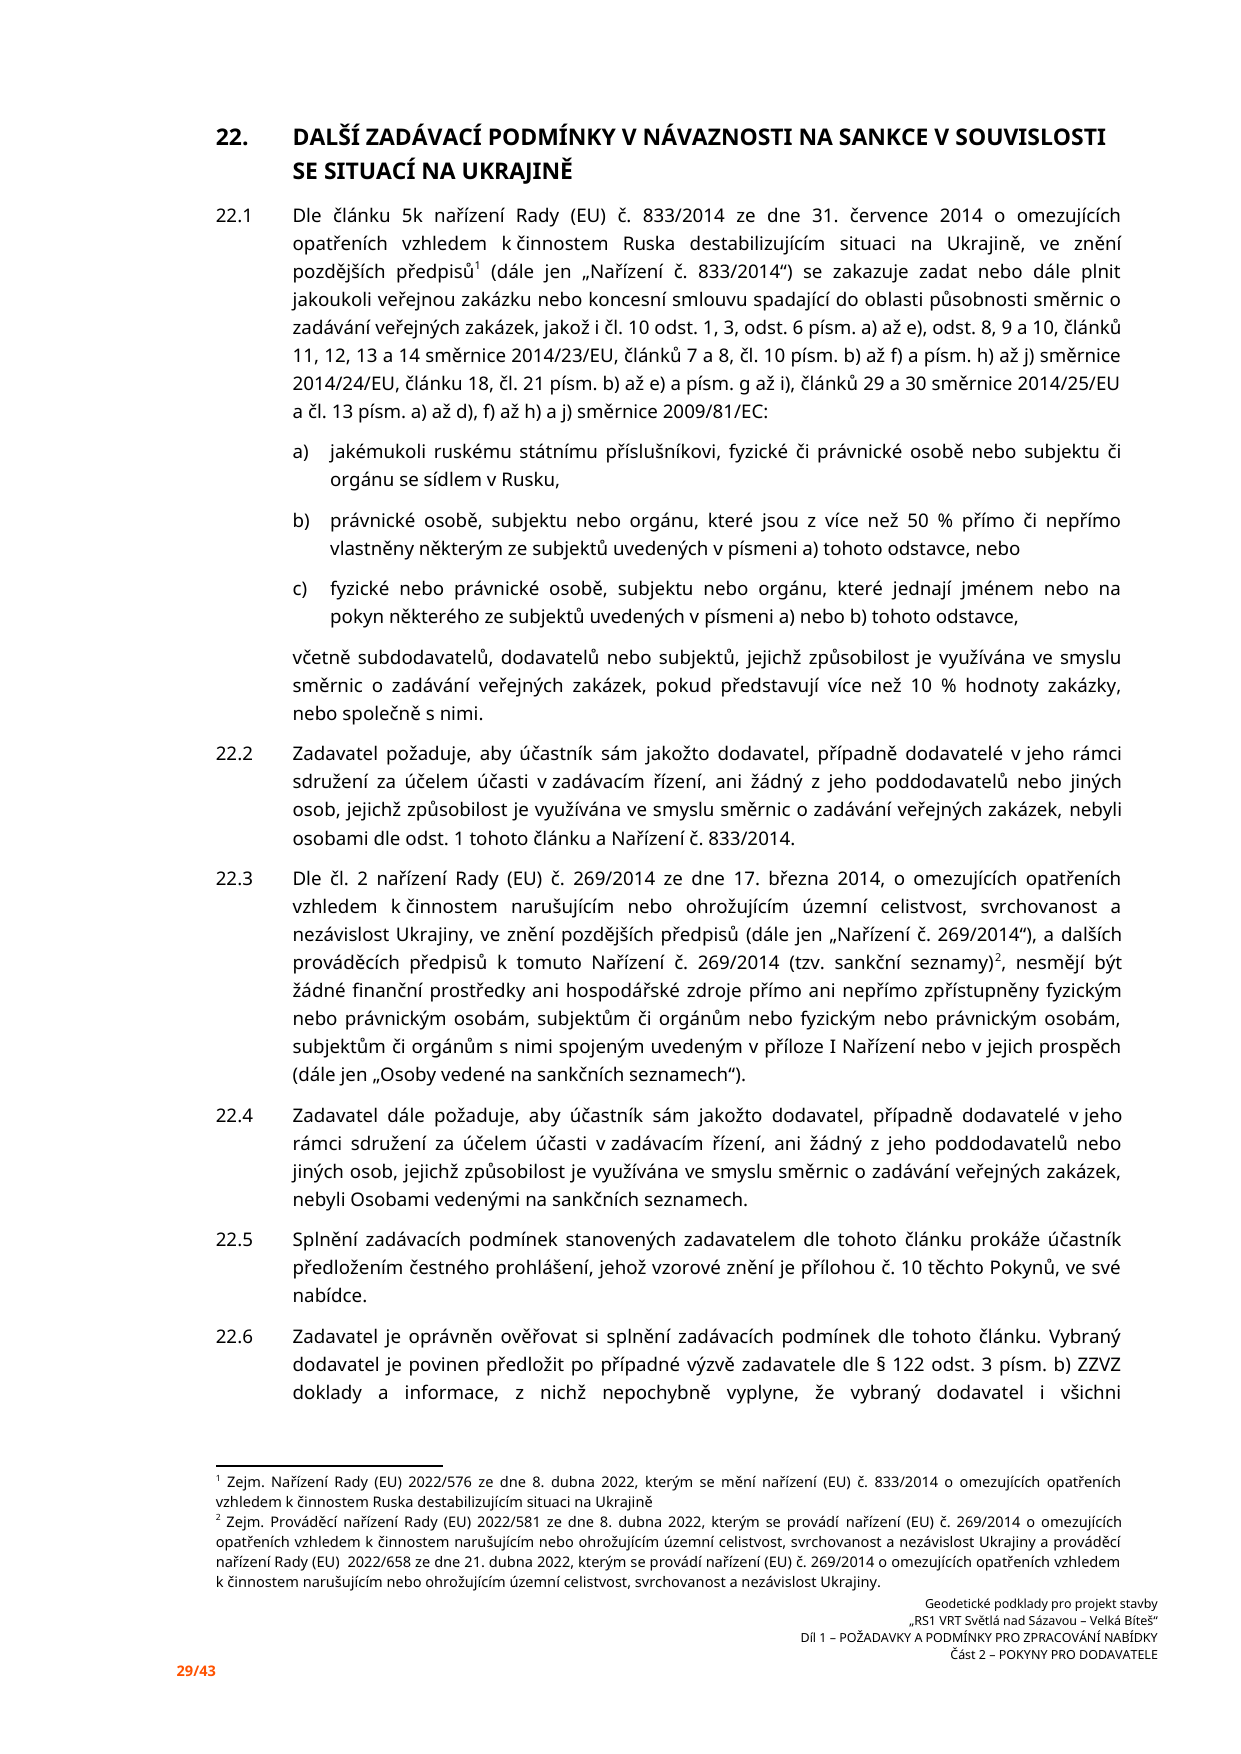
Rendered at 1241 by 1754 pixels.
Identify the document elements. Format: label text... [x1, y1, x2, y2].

text Splnění zadávacích podmínek stanovených zadavatelem dle tohoto článku prokáže účastník předložením čestného prohlášení, jehož vzorové znění je přílohou č. 10 těchto Pokynů, ve své nabídce. [216, 1227, 1122, 1308]
text Zadavatel dále požaduje, aby účastník sám jakožto dodavatel, případně dodavatelé v jeho rámci sdružení za účelem účasti v zadávacím řízení, ani žádný z jeho poddodavatelů nebo jiných osob, jejichž způsobilost je využívána ve smyslu směrnic o zadávání veřejných zakázek, nebyli Osobami vedenými na sankčních seznamech. [216, 1102, 1122, 1212]
text včetně subdodavatelů, dodavatelů nebo subjektů, jejichž způsobilost je využívána ve smyslu směrnic o zadávání veřejných zakázek, pokud představují více než 10 % hodnoty zakázky, nebo společně s nimi. [292, 644, 1122, 726]
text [216, 1323, 1122, 1405]
list právnické osobě, subjektu nebo orgánu, které jsou z více než 50 % přímo či nepřímo vlastněny některým ze subjektů uvedených v písmeni a) tohoto odstavce, nebo [292, 507, 1122, 561]
text Zadavatel požaduje, aby účastník sám jakožto dodavatel, případně dodavatelé v jeho rámci sdružení za účelem účasti v zadávacím řízení, ani žádný z jeho poddodavatelů nebo jiných osob, jejichž způsobilost je využívána ve smyslu směrnic o zadávání veřejných zakázek, nebyli osobami dle odst. 1 tohoto článku a Nařízení č. 833/2014. [216, 741, 1122, 850]
list fyzické nebo právnické osobě, subjektu nebo orgánu, které jednají jménem nebo na pokyn některého ze subjektů uvedených v písmeni a) nebo b) tohoto odstavce, [292, 576, 1122, 629]
list Dle článku 5k nařízení Rady (EU) č. 833/2014 ze dne 31. července 2014 o omezujících opatřeních vzhledem k činnostem Ruska destabilizujícím situaci na Ukrajině, ve znění pozdějších předpisů (dále jen „Nařízení č. 833/2014“) se zakazuje zadat nebo dále plnit jakoukoli veřejnou zakázku nebo koncesní smlouvu spadající do oblasti působnosti směrnic o zadávání veřejných zakázek, jakož i čl. 10 odst. 1, 3, odst. 6 písm. a) až e), odst. 8, 9 a 10, článků 11, 12, 13 a 14 směrnice 2014/23/EU, článků 7 a 8, čl. 10 písm. b) až f) a písm. h) až j) směrnice 2014/24/EU, článku 18, čl. 21 písm. b) až e) a písm. g až i), článků 29 a 30 směrnice 2014/25/EU a čl. 13 písm. a) až d), f) až h) a j) směrnice 2009/81/EC: [216, 202, 1122, 423]
list jakémukoli ruskému státnímu příslušníkovi, fyzické či právnické osobě nebo subjektu či orgánu se sídlem v Rusku, [292, 438, 1122, 492]
text Dle čl. 2 nařízení Rady (EU) č. 269/2014 ze dne 17. března 2014, o omezujících opatřeních vzhledem k činnostem narušujícím nebo ohrožujícím územní celistvost, svrchovanost a nezávislost Ukrajiny, ve znění pozdějších předpisů (dále jen „Nařízení č. 269/2014“), a dalších prováděcích předpisů k tomuto Nařízení č. 269/2014 (tzv. sankční seznamy), nesmějí být žádné finanční prostředky ani hospodářské zdroje přímo ani nepřímo zpřístupněny fyzickým nebo právnickým osobám, subjektům či orgánům nebo fyzickým nebo právnickým osobám, subjektům či orgánům s nimi spojeným uvedeným v příloze I Nařízení nebo v jejich prospěch (dále jen „Osoby vedené na sankčních seznamech“). [216, 865, 1122, 1087]
text DALŠÍ ZADÁVACÍ PODMÍNKY V NÁVAZNOSTI NA SANKCE V SOUVISLOSTI SE SITUACÍ NA UKRAJINĚ [216, 121, 1122, 186]
